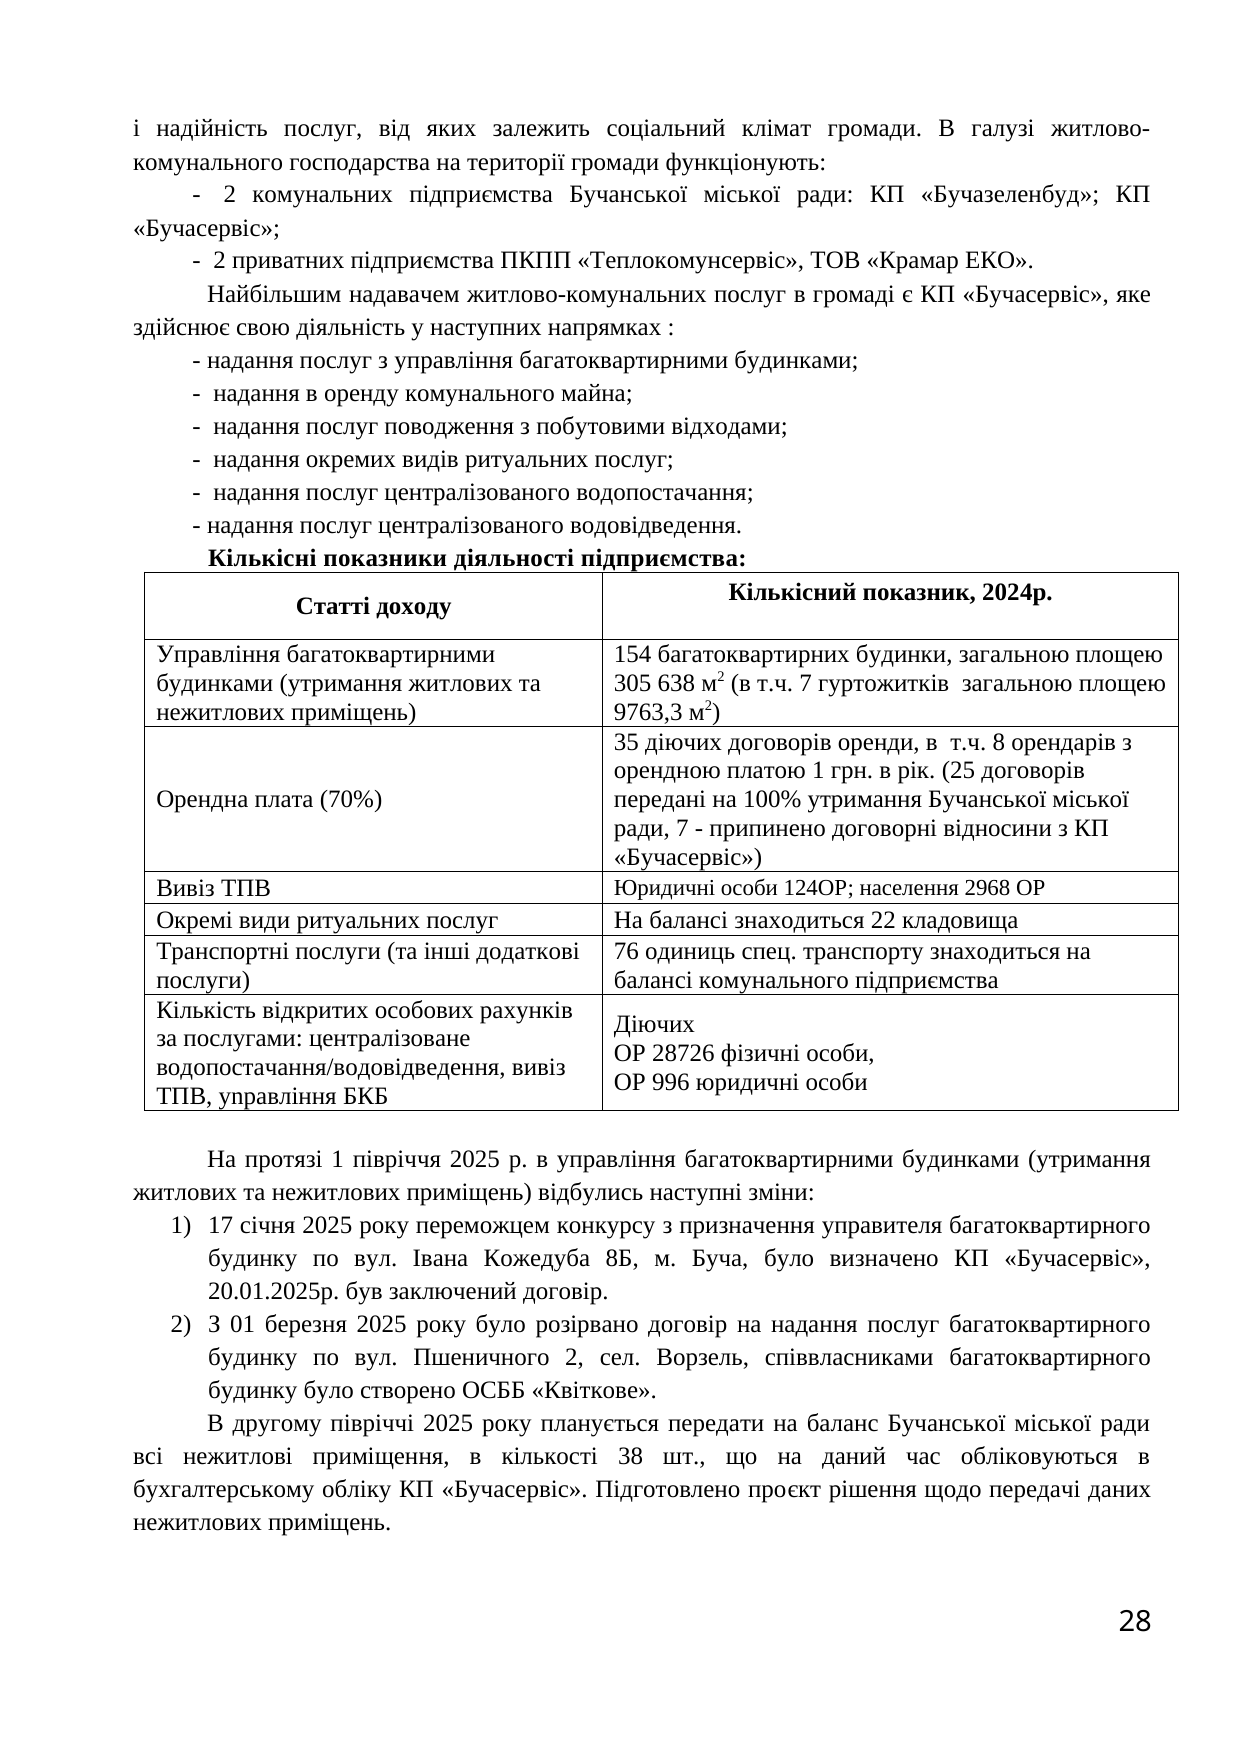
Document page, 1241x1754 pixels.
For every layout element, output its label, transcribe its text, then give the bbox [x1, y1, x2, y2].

table_cell Транспортні послуги (та інші додаткові послуги) [145, 936, 602, 994]
text - надання в оренду комунального майна; [133, 378, 1152, 406]
table_cell На балансі знаходиться 22 кладовища [603, 904, 1178, 935]
text На протязі 1 півріччя 2025 р. в управління багатоквартирними будинками (утримання житлових та нежитлових приміщень) відбулись наступні зміни: [133, 1144, 1152, 1206]
text - 2 приватних підприємства ПКПП «Теплокомунсервіс», ТОВ «Крамар ЕКО». [133, 246, 1152, 274]
table_cell Окремі види ритуальних послуг [145, 904, 602, 935]
text - надання послуг централізованого водовідведення. [133, 510, 1152, 538]
table_header Кількісний показник, 2024р. [603, 573, 1178, 638]
text - надання послуг з управління багатоквартирними будинками; [133, 345, 1152, 373]
text Кількісні показники діяльності підприємства: [119, 543, 1147, 572]
table_cell Кiлькiсть вiдкритих особових рахункiв за послугами: централiзоване водопостачання/водовiдведення, вивiз ТПВ, уnравлiння БКБ [145, 995, 602, 1110]
text Найбільшим надавачем житлово-комунальних послуг в громаді є КП «Бучасервіс», яке здійснює свою діяльність у наступних напрямках : [133, 279, 1152, 340]
table_cell 35 діючих договорів оренди, в т.ч. 8 орендарів з орендною платою 1 грн. в рік. (25 договорів передані на 100% утримання Бучанської міської ради, 7 - припинено договорні відносини з КП «Бучасервіс») [603, 727, 1178, 871]
table_cell Вивіз ТПВ [145, 872, 602, 903]
text - надання окремих видів ритуальних послуг; [133, 444, 1152, 472]
text - 2 комунальних підприємства Бучанської міської ради: КП «Бучазеленбуд»; КП «Бучасервіс»; [133, 179, 1152, 241]
table_cell 154 багатоквартирних будинки, загальною площею 305 638 м2 (в т.ч. 7 гуртожитків загальною площею 9763,3 м2) [603, 640, 1178, 726]
list 17 січня 2025 року переможцем конкурсу з призначення управителя багатоквартирного будинку по вул. Івана Кожедуба 8Б, м. Буча, було визначено КП «Бучасервіс», 20.01.2025р. був заключений договір. [170, 1210, 1152, 1305]
text В другому пiврiччi 2025 року планується передати на баланс Бучанської мiської ради вci нежитловi примiщення, в кiлькостi 38 шт., що на даний чac облiковуються в бухгалтерському облiку КП «Бучасервiс». Пiдготовлено проєкт рiшення щодо передачi даних нежитлових примiщень. [133, 1408, 1152, 1536]
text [133, 113, 1152, 175]
text - надання послуг централізованого водопостачання; [133, 477, 1152, 506]
table_cell Дiючих ОР 28726 фiзичнi особи, ОР 996 юридичнi особи [603, 995, 1178, 1110]
table_cell 76 одиниць спец. транспорту знаходиться на балансі комунального підприємства [603, 936, 1178, 994]
table_cell Орендна плата (70%) [145, 727, 602, 871]
table_cell Управління багатоквартирними будинками (утримання житлових та нежитлових приміщень) [145, 640, 602, 726]
list З 01 березня 2025 року було розірвано договір на надання послуг багатоквартирного будинку по вул. Пшеничного 2, сел. Ворзель, співвласниками багатоквартирного будинку було створено ОСББ «Квіткове». [170, 1309, 1152, 1404]
table_cell Юридичні особи 124ОР; населення 2968 ОР [603, 872, 1178, 903]
table_header Статті доходу [145, 573, 602, 638]
text - надання послуг поводження з побутовими відходами; [133, 411, 1152, 439]
